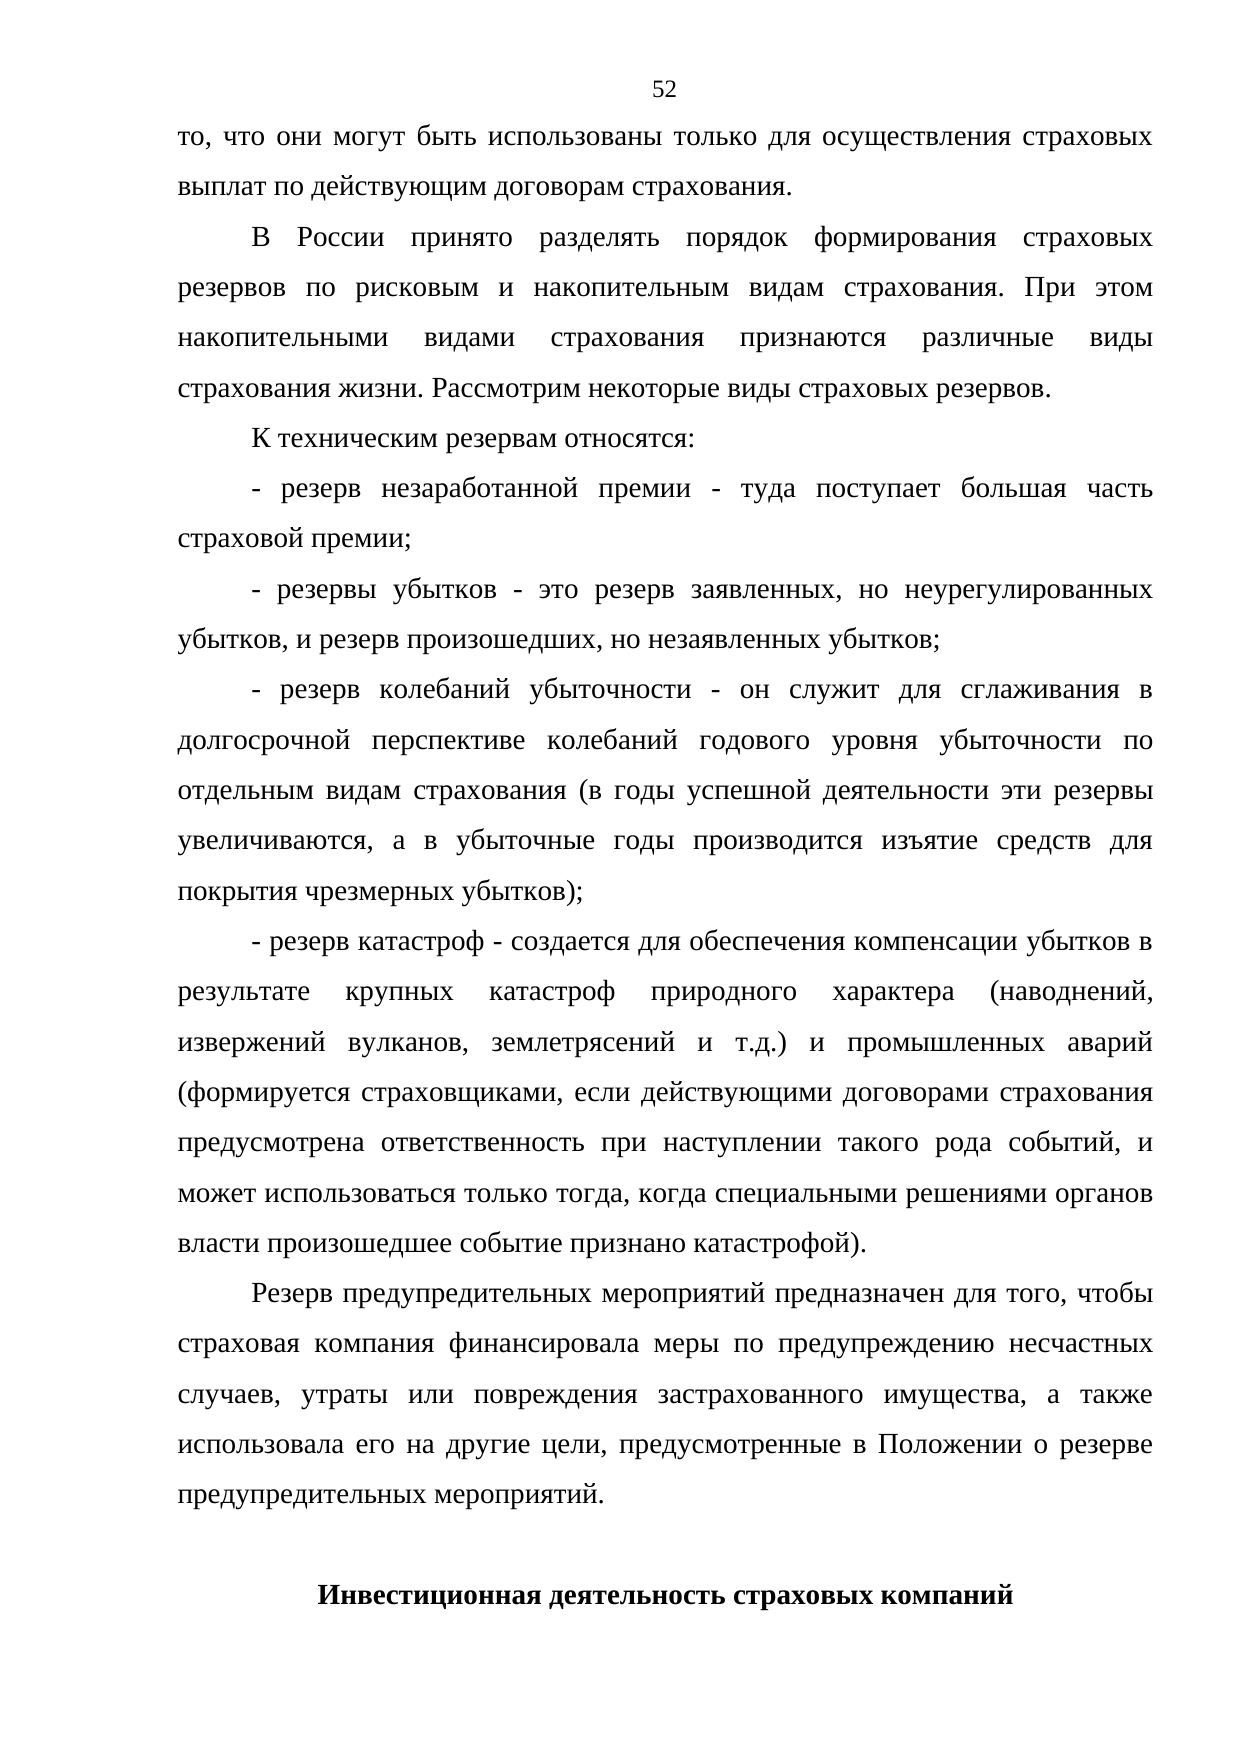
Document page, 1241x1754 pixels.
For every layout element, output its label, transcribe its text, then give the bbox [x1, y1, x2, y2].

text Инвестиционная деятельность страховых компаний [177, 1577, 1154, 1611]
text - резерв незаработанной премии - туда поступает большая часть страховой премии; [177, 470, 1154, 554]
text - резерв катастроф - создается для обеспечения компенсации убытков в результате крупных катастроф природного характера (наводнений, извержений вулканов, землетрясений и т.д.) и промышленных аварий (формируется страховщиками, если действующими договорами страхования предусмотрена ответственность при наступлении такого рода событий, и может использоваться только тогда, когда специальными решениями органов власти произошедшее событие признано катастрофой). [177, 923, 1154, 1258]
text - резервы убытков - это резерв заявленных, но неурегулированных убытков, и резерв произошедших, но незаявленных убытков; [177, 571, 1154, 655]
text В России принято разделять порядок формирования страховых резервов по рисковым и накопительным видам страхования. При этом накопительными видами страхования признаются различные виды страхования жизни. Рассмотрим некоторые виды страховых резервов. [177, 219, 1154, 403]
text Резерв предупредительных мероприятий предназначен для того, чтобы страховая компания финансировала меры по предупреждению несчастных случаев, утраты или повреждения застрахованного имущества, а также использовала его на другие цели, предусмотренные в Положении о резерве предупредительных мероприятий. [177, 1275, 1154, 1510]
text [177, 118, 1154, 202]
text - резерв колебаний убыточности - он служит для сглаживания в долгосрочной перспективе колебаний годового уровня убыточности по отдельным видам страхования (в годы успешной деятельности эти резервы увеличиваются, а в убыточные годы производится изъятие средств для покрытия чрезмерных убытков); [177, 672, 1154, 906]
text К техническим резервам относятся: [177, 420, 1154, 453]
